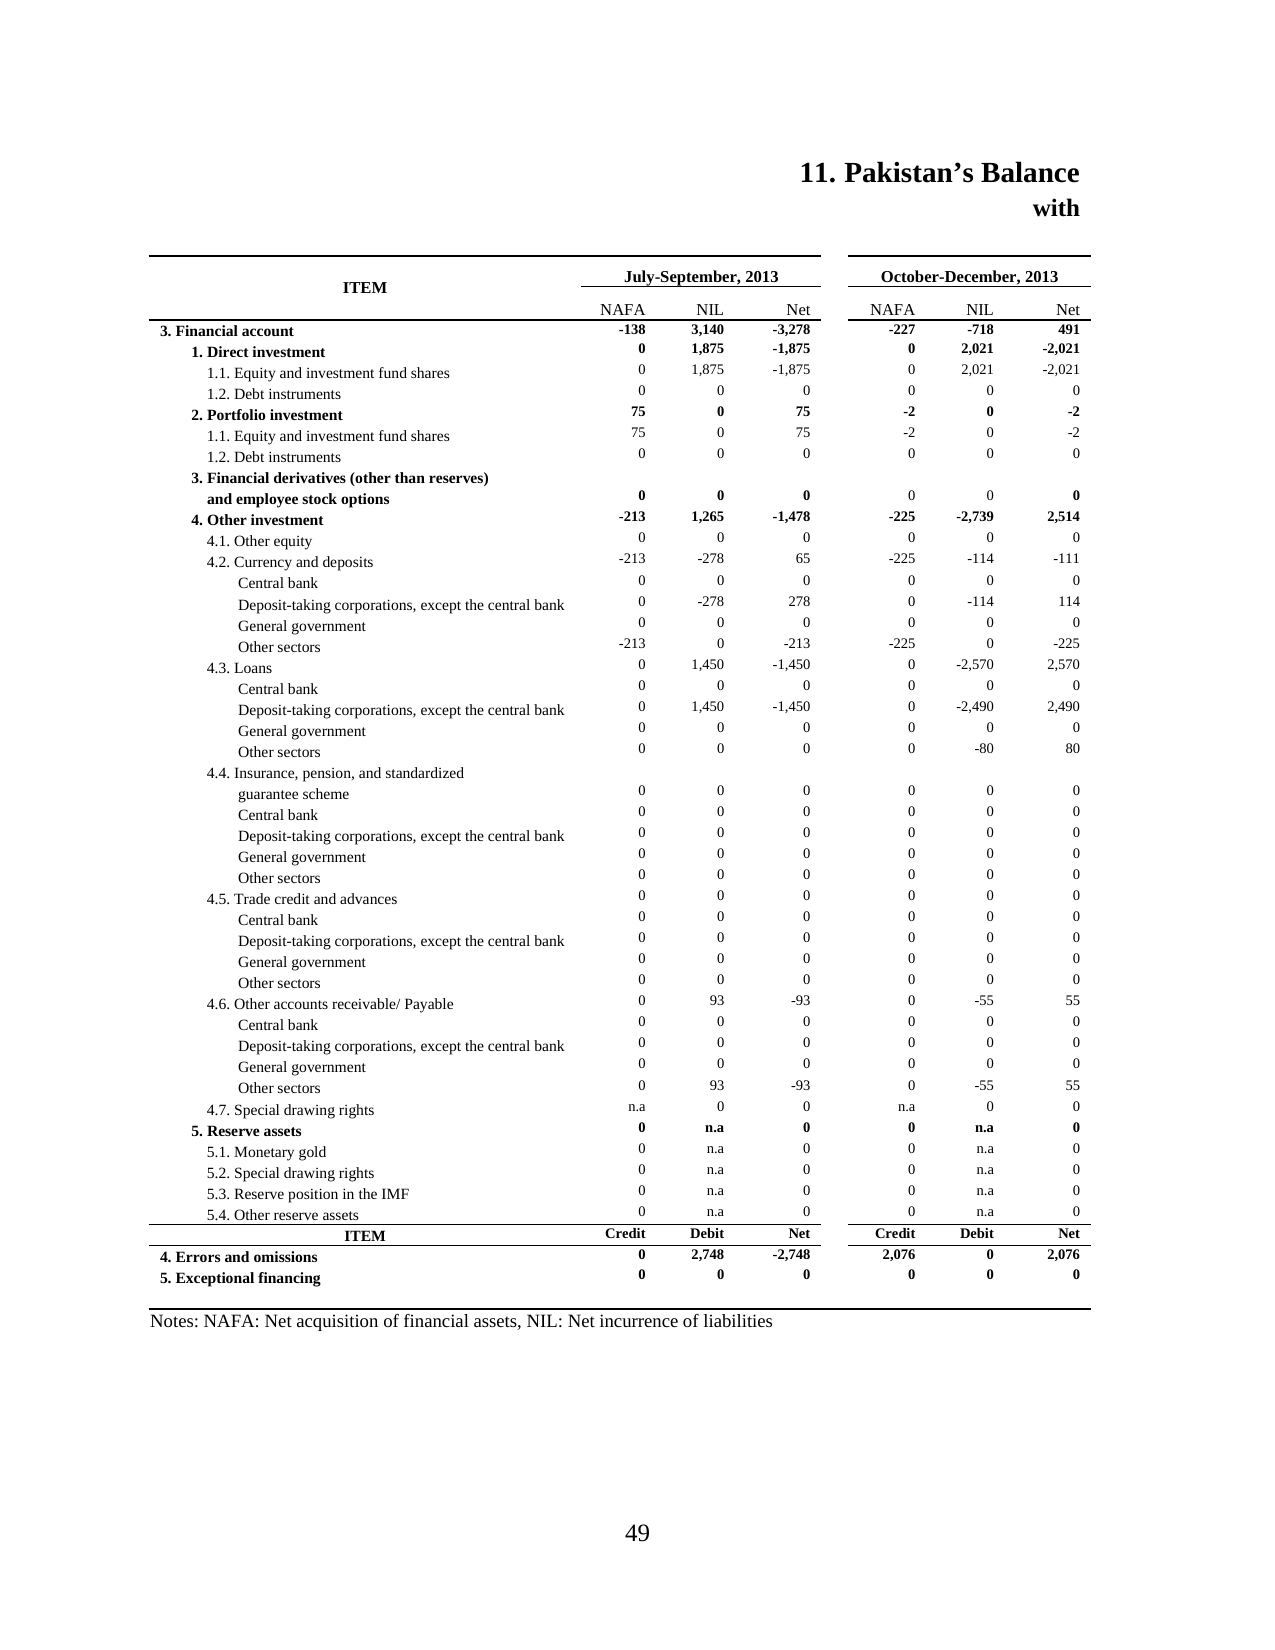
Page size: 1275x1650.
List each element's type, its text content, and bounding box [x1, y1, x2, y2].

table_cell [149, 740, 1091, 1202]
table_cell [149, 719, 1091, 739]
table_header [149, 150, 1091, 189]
text Notes: NAFA: Net acquisition of financial assets, NIL: Net incurrence of liabilities [150, 1310, 1125, 1331]
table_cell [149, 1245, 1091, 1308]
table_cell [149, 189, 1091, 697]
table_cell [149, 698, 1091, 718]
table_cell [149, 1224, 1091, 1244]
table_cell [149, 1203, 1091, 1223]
